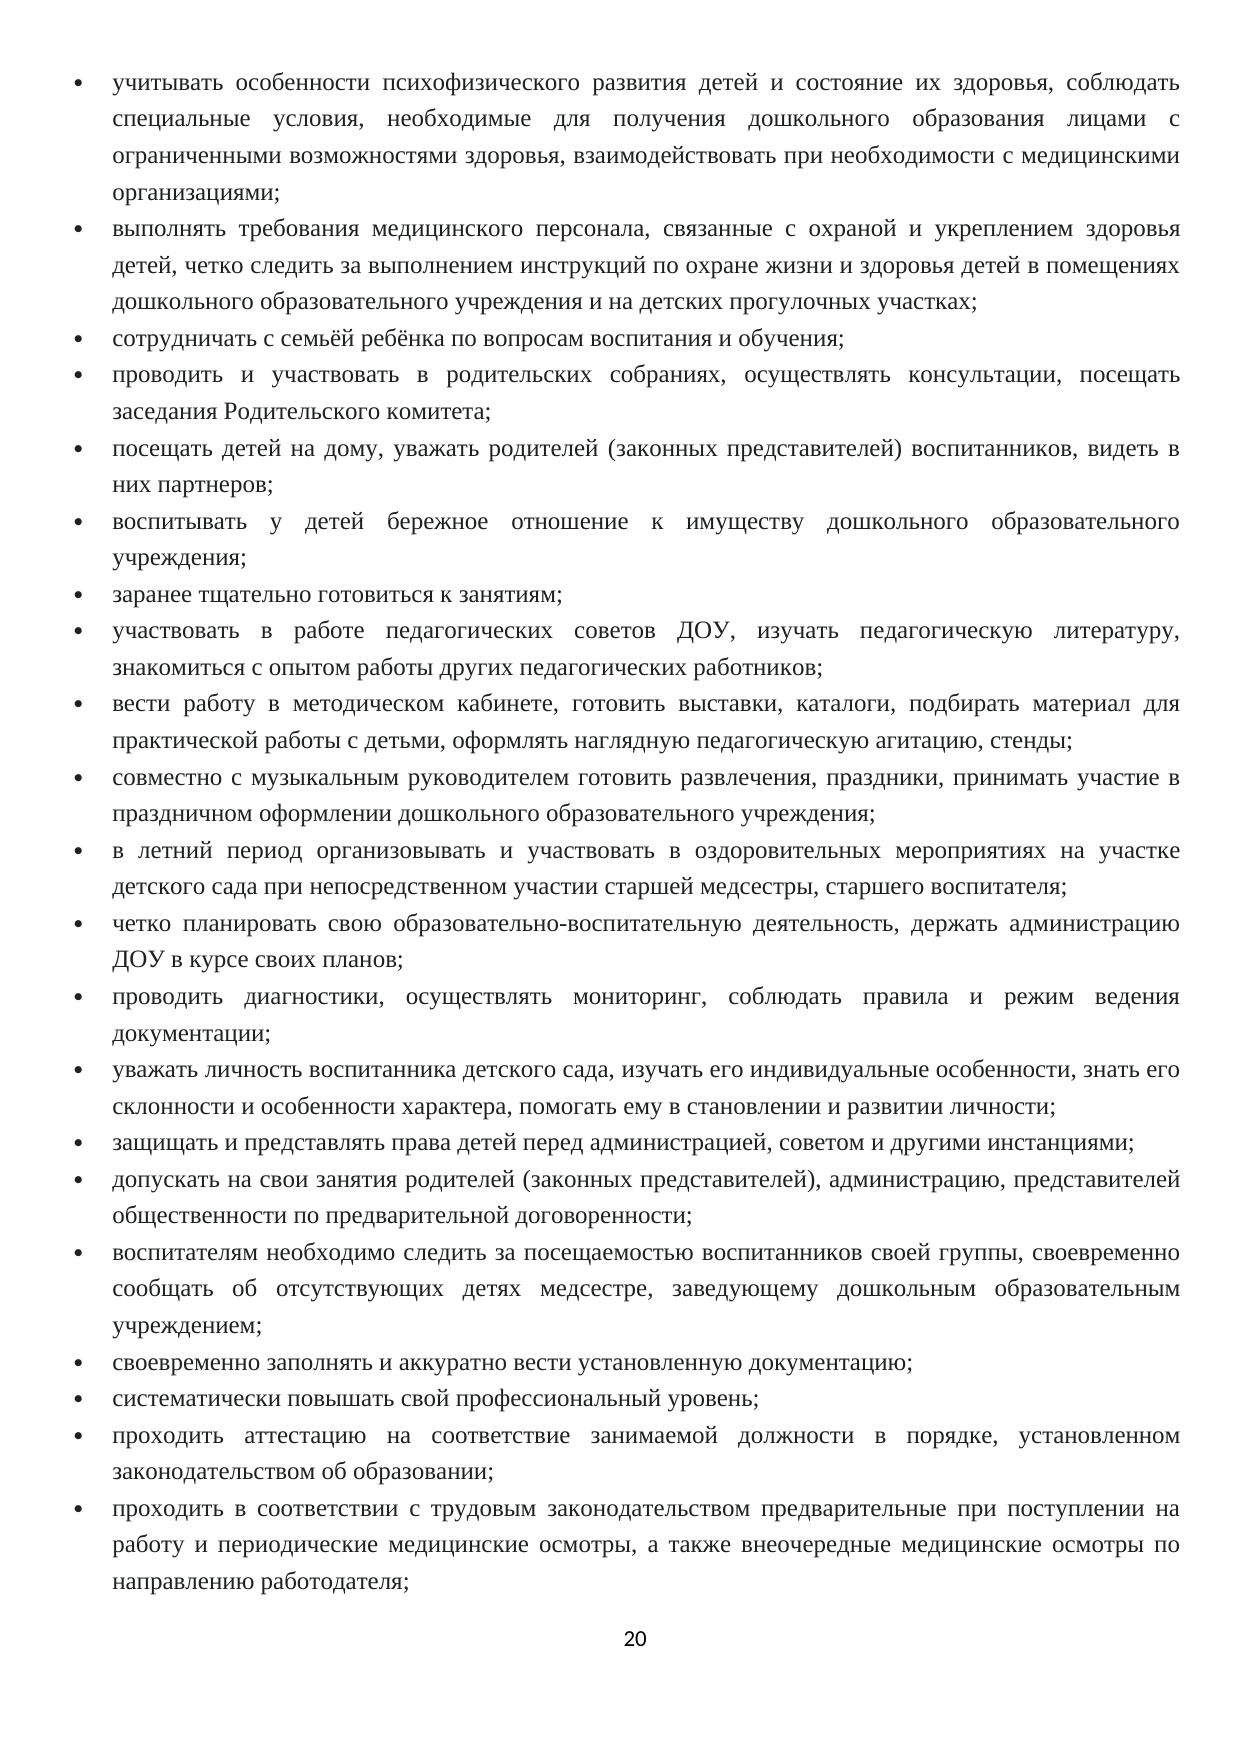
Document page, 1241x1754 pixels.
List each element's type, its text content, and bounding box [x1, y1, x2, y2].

list проходить аттестацию на соответствие занимаемой должности в порядке, установленном законодательством об образовании; [74, 1412, 1181, 1485]
list заранее тщательно готовиться к занятиям; [74, 571, 1181, 608]
list участвовать в работе педагогических советов ДОУ, изучать педагогическую литературу, знакомиться с опытом работы других педагогических работников; [74, 608, 1181, 681]
list выполнять требования медицинского персонала, связанные с охраной и укреплением здоровья детей, четко следить за выполнением инструкций по охране жизни и здоровья детей в помещениях дошкольного образовательного учреждения и на детских прогулочных участках; [74, 205, 1181, 315]
list своевременно заполнять и аккуратно вести установленную документацию; [74, 1339, 1181, 1375]
list допускать на свои занятия родителей (законных представителей), администрацию, представителей общественности по предварительной договоренности; [74, 1156, 1181, 1229]
list проводить и участвовать в родительских собраниях, осуществлять консультации, посещать заседания Родительского комитета; [74, 352, 1181, 425]
list проходить в соответствии с трудовым законодательством предварительные при поступлении на работу и периодические медицинские осмотры, а также внеочередные медицинские осмотры по направлению работодателя; [74, 1485, 1181, 1595]
list систематически повышать свой профессиональный уровень; [74, 1375, 1181, 1412]
list совместно с музыкальным руководителем готовить развлечения, праздники, принимать участие в праздничном оформлении дошкольного образовательного учреждения; [74, 754, 1181, 827]
list защищать и представлять права детей перед администрацией, советом и другими инстанциями; [74, 1119, 1181, 1156]
list в летний период организовывать и участвовать в оздоровительных мероприятиях на участке детского сада при непосредственном участии старшей медсестры, старшего воспитателя; [74, 827, 1181, 900]
list вести работу в методическом кабинете, готовить выставки, каталоги, подбирать материал для практической работы с детьми, оформлять наглядную педагогическую агитацию, стенды; [74, 681, 1181, 754]
list посещать детей на дому, уважать родителей (законных представителей) воспитанников, видеть в них партнеров; [74, 425, 1181, 498]
list проводить диагностики, осуществлять мониторинг, соблюдать правила и режим ведения документации; [74, 973, 1181, 1046]
list четко планировать свою образовательно-воспитательную деятельность, держать администрацию ДОУ в курсе своих планов; [74, 900, 1181, 973]
list сотрудничать с семьёй ребёнка по вопросам воспитания и обучения; [74, 315, 1181, 352]
list учитывать особенности психофизического развития детей и состояние их здоровья, соблюдать специальные условия, необходимые для получения дошкольного образования лицами с ограниченными возможностями здоровья, взаимодействовать при необходимости с медицинскими организациями; [74, 59, 1181, 205]
list воспитывать у детей бережное отношение к имуществу дошкольного образовательного учреждения; [74, 498, 1181, 571]
list воспитателям необходимо следить за посещаемостью воспитанников своей группы, своевременно сообщать об отсутствующих детях медсестре, заведующему дошкольным образовательным учреждением; [74, 1229, 1181, 1339]
list уважать личность воспитанника детского сада, изучать его индивидуальные особенности, знать его склонности и особенности характера, помогать ему в становлении и развитии личности; [74, 1046, 1181, 1119]
